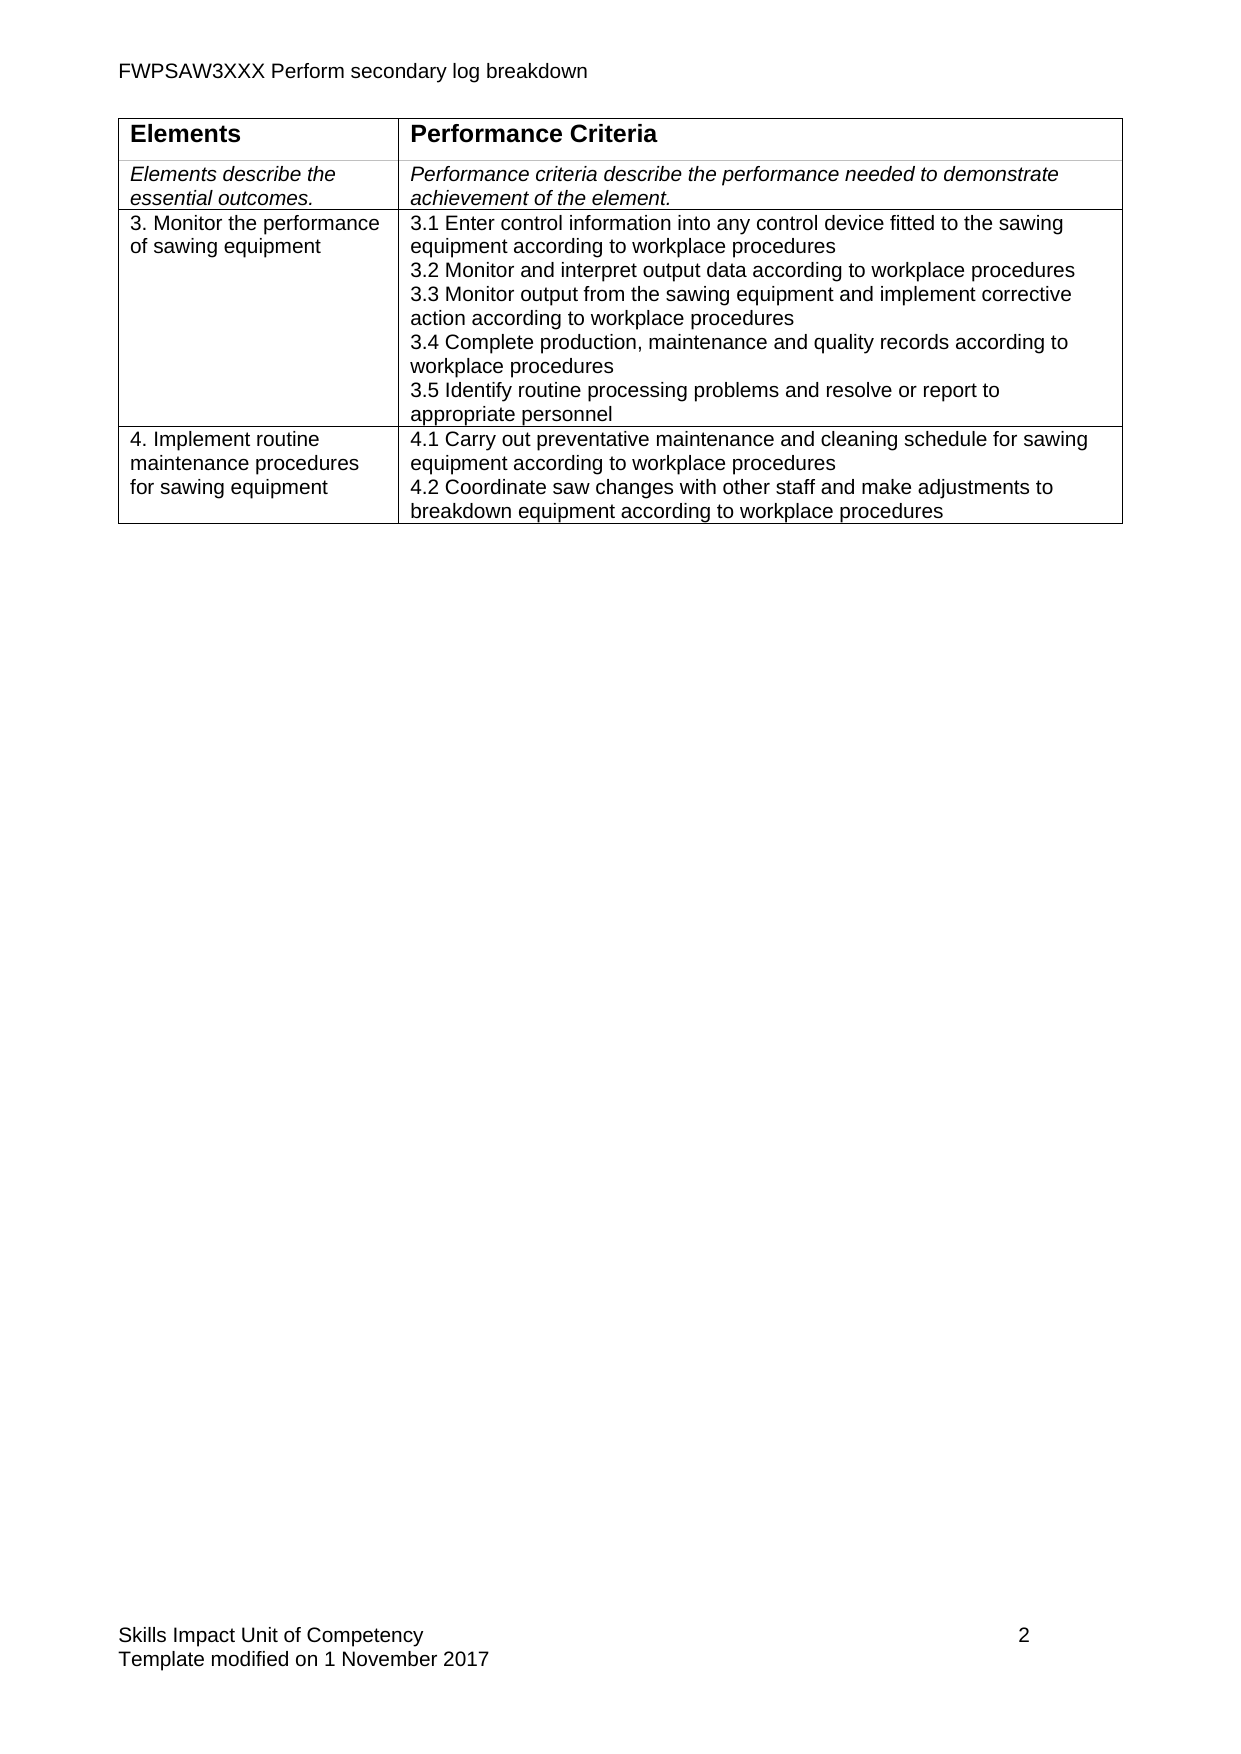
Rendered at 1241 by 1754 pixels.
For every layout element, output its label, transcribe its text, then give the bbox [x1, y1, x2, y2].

table_cell 3.1 Enter control information into any control device fitted to the sawing equipment according to workplace procedures 3.2 Monitor and interpret output data according to workplace procedures 3.3 Monitor output from the sawing equipment and implement corrective action according to workplace procedures 3.4 Complete production, maintenance and quality records according to workplace procedures 3.5 Identify routine processing problems and resolve or report to appropriate personnel [399, 210, 1122, 426]
table_cell 4. Implement routine maintenance procedures for sawing equipment [119, 427, 398, 523]
table_cell Elements describe the essential outcomes. [119, 161, 398, 209]
table_header Performance Criteria [399, 119, 1122, 160]
table_cell 4.1 Carry out preventative maintenance and cleaning schedule for sawing equipment according to workplace procedures 4.2 Coordinate saw changes with other staff and make adjustments to breakdown equipment according to workplace procedures [399, 427, 1122, 523]
table_cell 3. Monitor the performance of sawing equipment [119, 210, 398, 426]
table_header Elements [119, 119, 398, 160]
table_cell Performance criteria describe the performance needed to demonstrate achievement of the element. [399, 161, 1122, 209]
